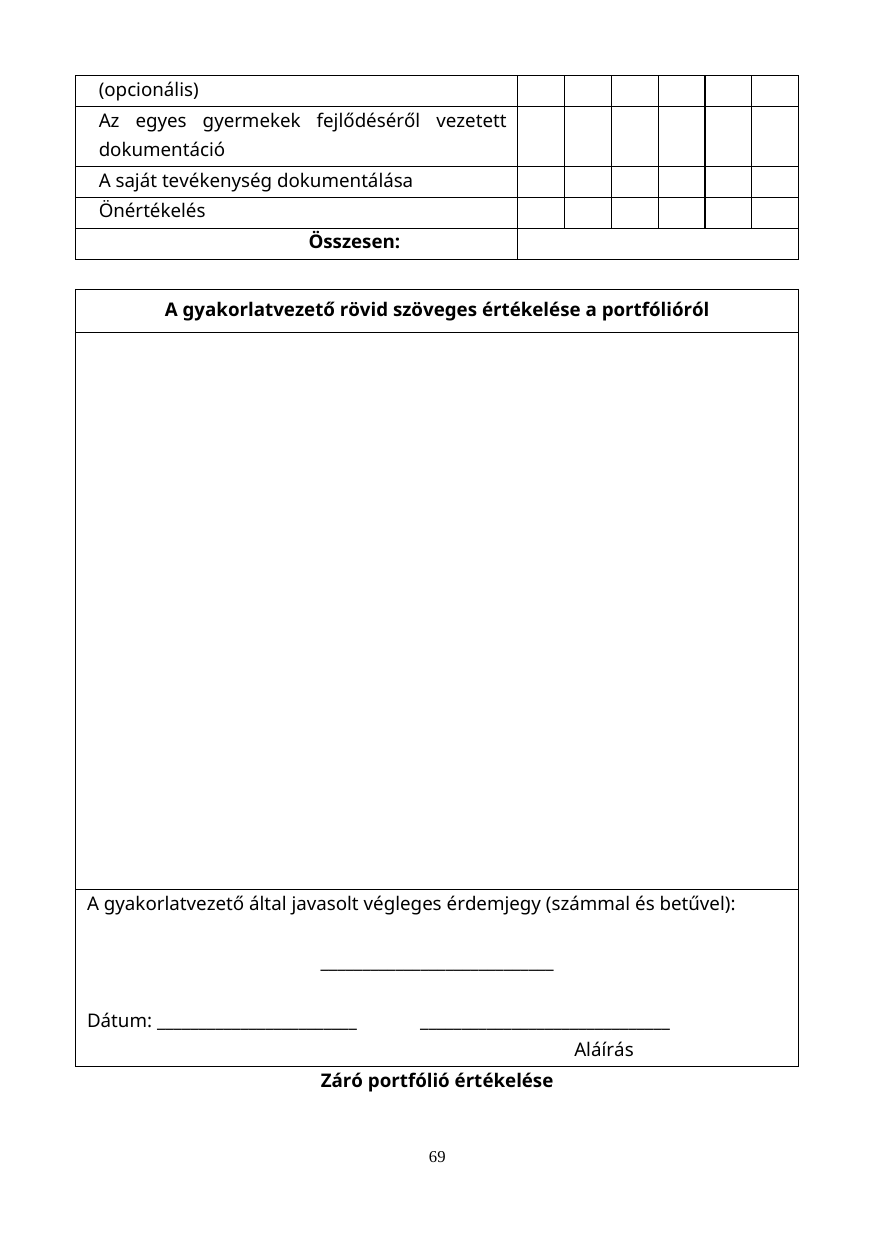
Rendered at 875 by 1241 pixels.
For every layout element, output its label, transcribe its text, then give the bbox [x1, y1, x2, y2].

table_cell [706, 76, 751, 106]
table_cell [612, 76, 658, 106]
table_cell [565, 76, 611, 106]
text Záró portfólió értékelése [75, 1067, 799, 1092]
table_cell [518, 76, 564, 106]
table_cell Önértékelés [76, 198, 517, 228]
table_cell A gyakorlatvezető által javasolt végleges érdemjegy (számmal és betűvel): ____________________________ Dátum: ________________________ ______________________________ Aláírás [76, 890, 798, 1066]
table_cell [752, 198, 798, 228]
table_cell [76, 76, 517, 106]
table_cell [706, 198, 751, 228]
table_cell [518, 167, 564, 197]
table_cell [752, 76, 798, 106]
table_cell [565, 167, 611, 197]
table_cell [659, 107, 704, 166]
table_header A gyakorlatvezető rövid szöveges értékelése a portfólióról [76, 290, 798, 332]
table_cell [612, 167, 658, 197]
table_cell [518, 107, 564, 166]
table_cell [518, 229, 798, 258]
table_cell [518, 198, 564, 228]
table_cell [752, 167, 798, 197]
table_cell [659, 76, 704, 106]
table_cell [565, 198, 611, 228]
table_cell [612, 107, 658, 166]
table_cell A saját tevékenység dokumentálása [76, 167, 517, 197]
table_cell [565, 107, 611, 166]
table_cell [752, 107, 798, 166]
table_cell Összesen: [76, 229, 517, 258]
table_cell [659, 167, 704, 197]
table_cell [76, 333, 798, 889]
table_cell [706, 107, 751, 166]
table_cell Az egyes gyermekek fejlődéséről vezetett dokumentáció [76, 107, 517, 166]
table_cell [659, 198, 704, 228]
table_cell [706, 167, 751, 197]
table_cell [612, 198, 658, 228]
